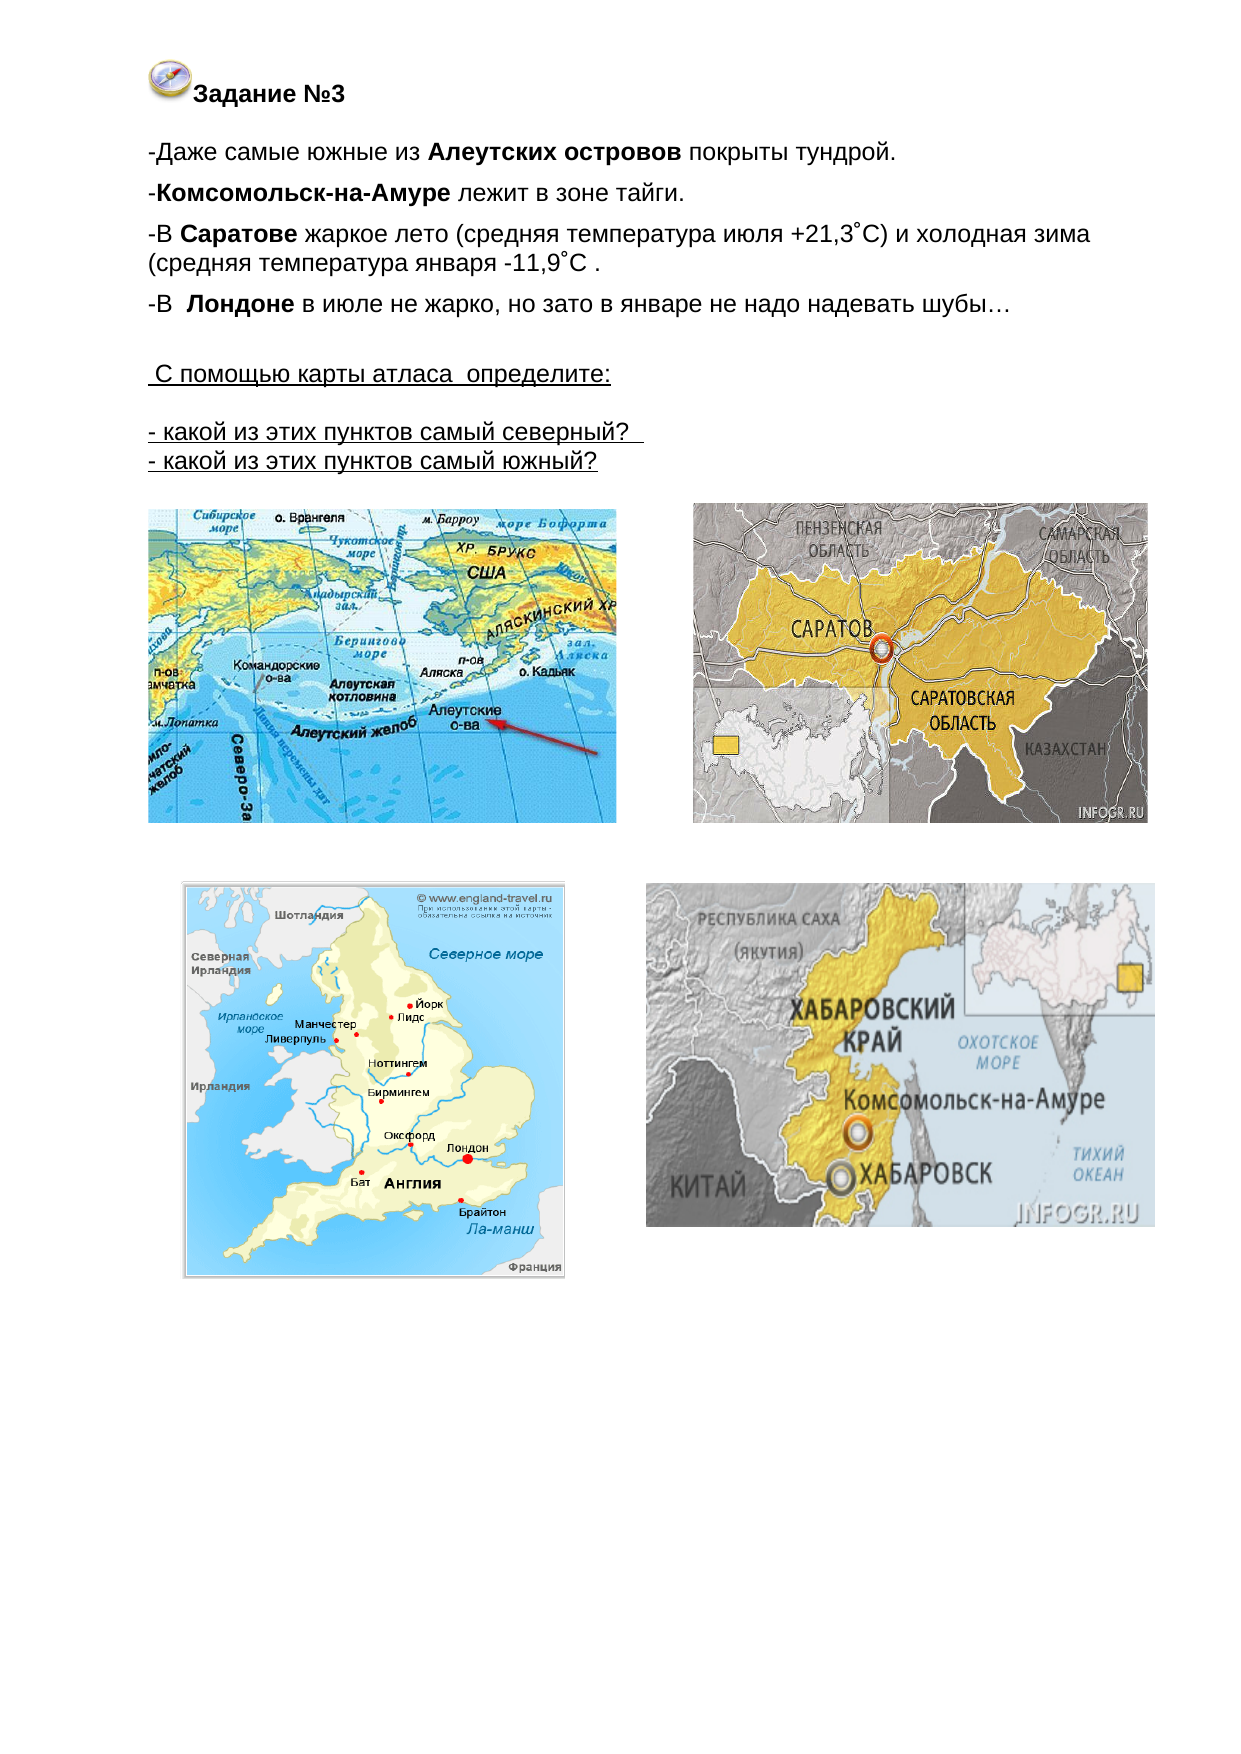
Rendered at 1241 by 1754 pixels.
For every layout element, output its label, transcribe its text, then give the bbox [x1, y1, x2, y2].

picture [147, 59, 193, 103]
text -В Саратове жаркое лето (средняя температура июля +21,3˚С) и холодная зима (средняя температура января -11,9˚С . [148, 219, 1122, 277]
text С помощью карты атласа определите: [148, 331, 1122, 388]
picture [693, 503, 1148, 823]
text -Комсомольск-на-Амуре лежит в зоне тайги. [148, 178, 1122, 207]
text -В Лондоне в июле не жарко, но зато в январе не надо надевать шубы… [148, 289, 1122, 318]
text -Даже самые южные из Алеутских островов покрыты тундрой. [148, 108, 1122, 166]
text Задание №3 [148, 59, 1122, 108]
text - какой из этих пунктов самый северный? [148, 417, 1122, 446]
picture [147, 509, 617, 822]
picture [180, 881, 565, 1279]
picture [646, 883, 1155, 1227]
text - какой из этих пунктов самый южный? [148, 446, 1122, 474]
